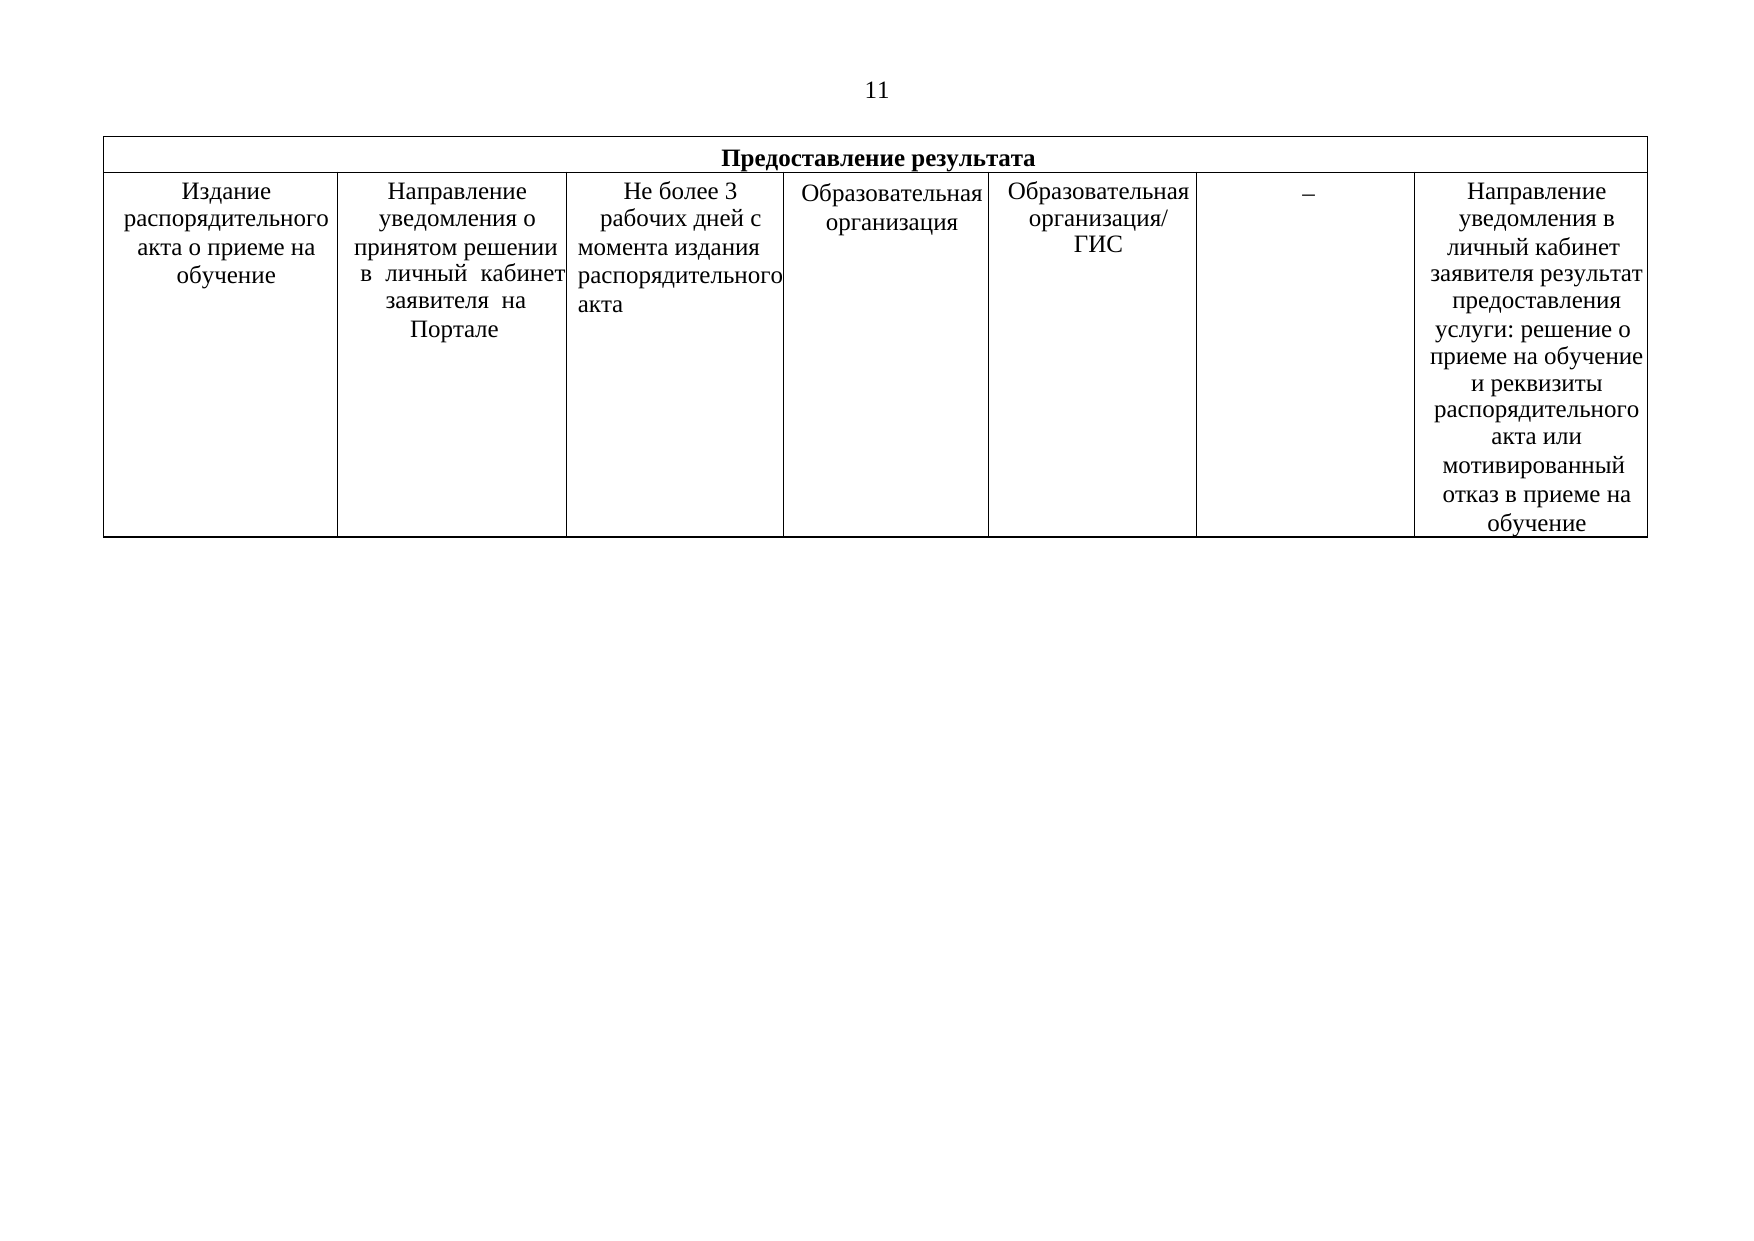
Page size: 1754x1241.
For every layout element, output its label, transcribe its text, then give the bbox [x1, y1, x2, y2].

table_cell Образовательная организация/ ГИС [989, 173, 1196, 536]
table_cell – [1197, 173, 1414, 536]
table_cell Направление уведомления в личный кабинет заявителя результат предоставления услуги: решение о приеме на обучение и реквизиты распорядительного акта или мотивированный отказ в приеме на обучение [1415, 173, 1647, 536]
table_cell Издание распорядительного акта о приеме на обучение [104, 173, 337, 536]
table_cell Образовательная организация [784, 173, 988, 536]
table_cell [104, 137, 1647, 172]
table_cell Не более 3 рабочих дней с момента издания распорядительного акта [567, 173, 783, 536]
table_cell Направление уведомления о принятом решении в личный кабинет заявителя на Портале [338, 173, 566, 536]
